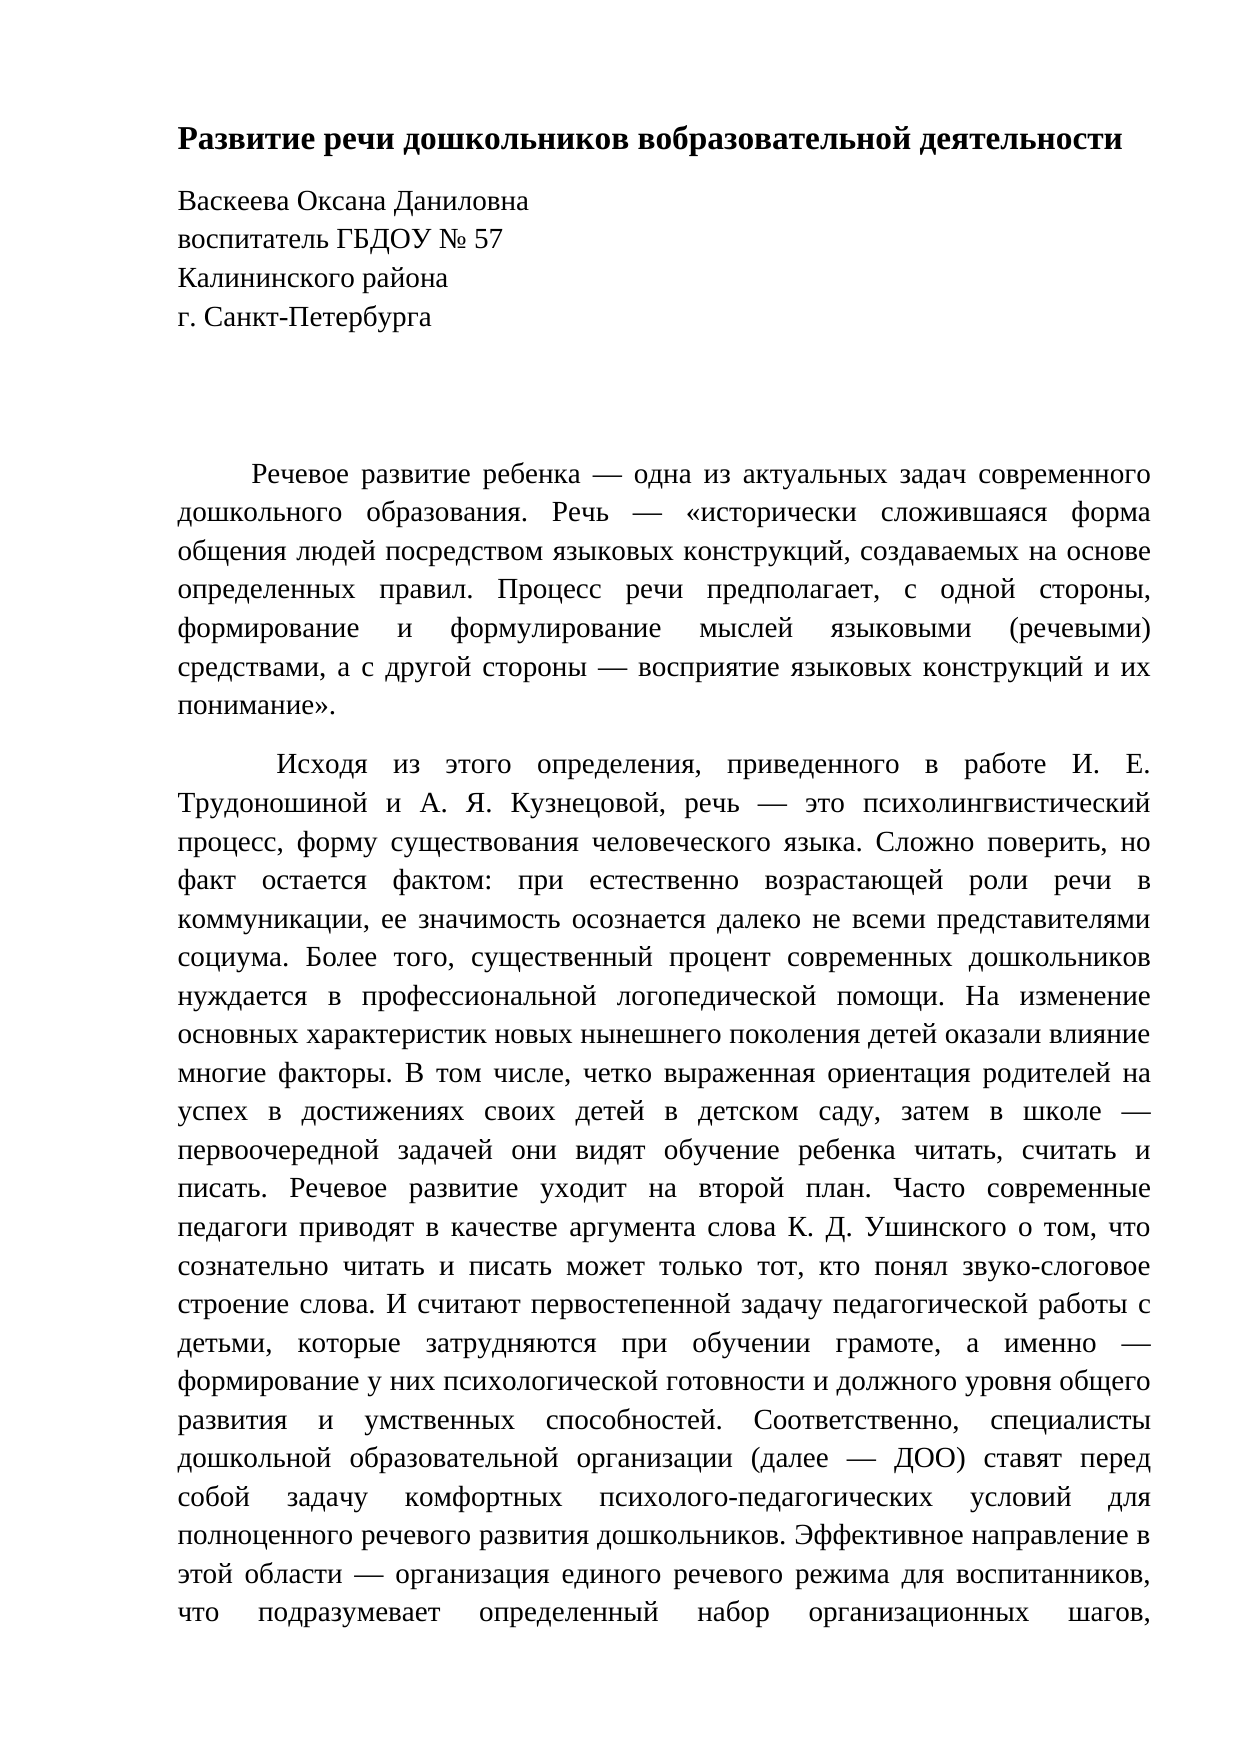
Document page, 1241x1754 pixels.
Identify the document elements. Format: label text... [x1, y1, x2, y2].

text Васкеева Оксана Даниловна [177, 183, 1152, 217]
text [177, 747, 1152, 1628]
text г. Санкт-Петербурга [177, 299, 1152, 332]
text Калининского района [177, 260, 1152, 294]
text Развитие речи дошкольников вобразовательной деятельности [177, 118, 1152, 156]
text воспитатель ГБДОУ № 57 [177, 222, 1152, 255]
text Речевое развитие ребенка — одна из актуальных задач современного дошкольного образования. Речь — «исторически сложившаяся форма общения людей посредством языковых конструкций, создаваемых на основе определенных правил. Процесс речи предполагает, с одной стороны, формирование и формулирование мыслей языковыми (речевыми) средствами, а с другой стороны — восприятие языковых конструкций и их понимание». [177, 456, 1152, 721]
